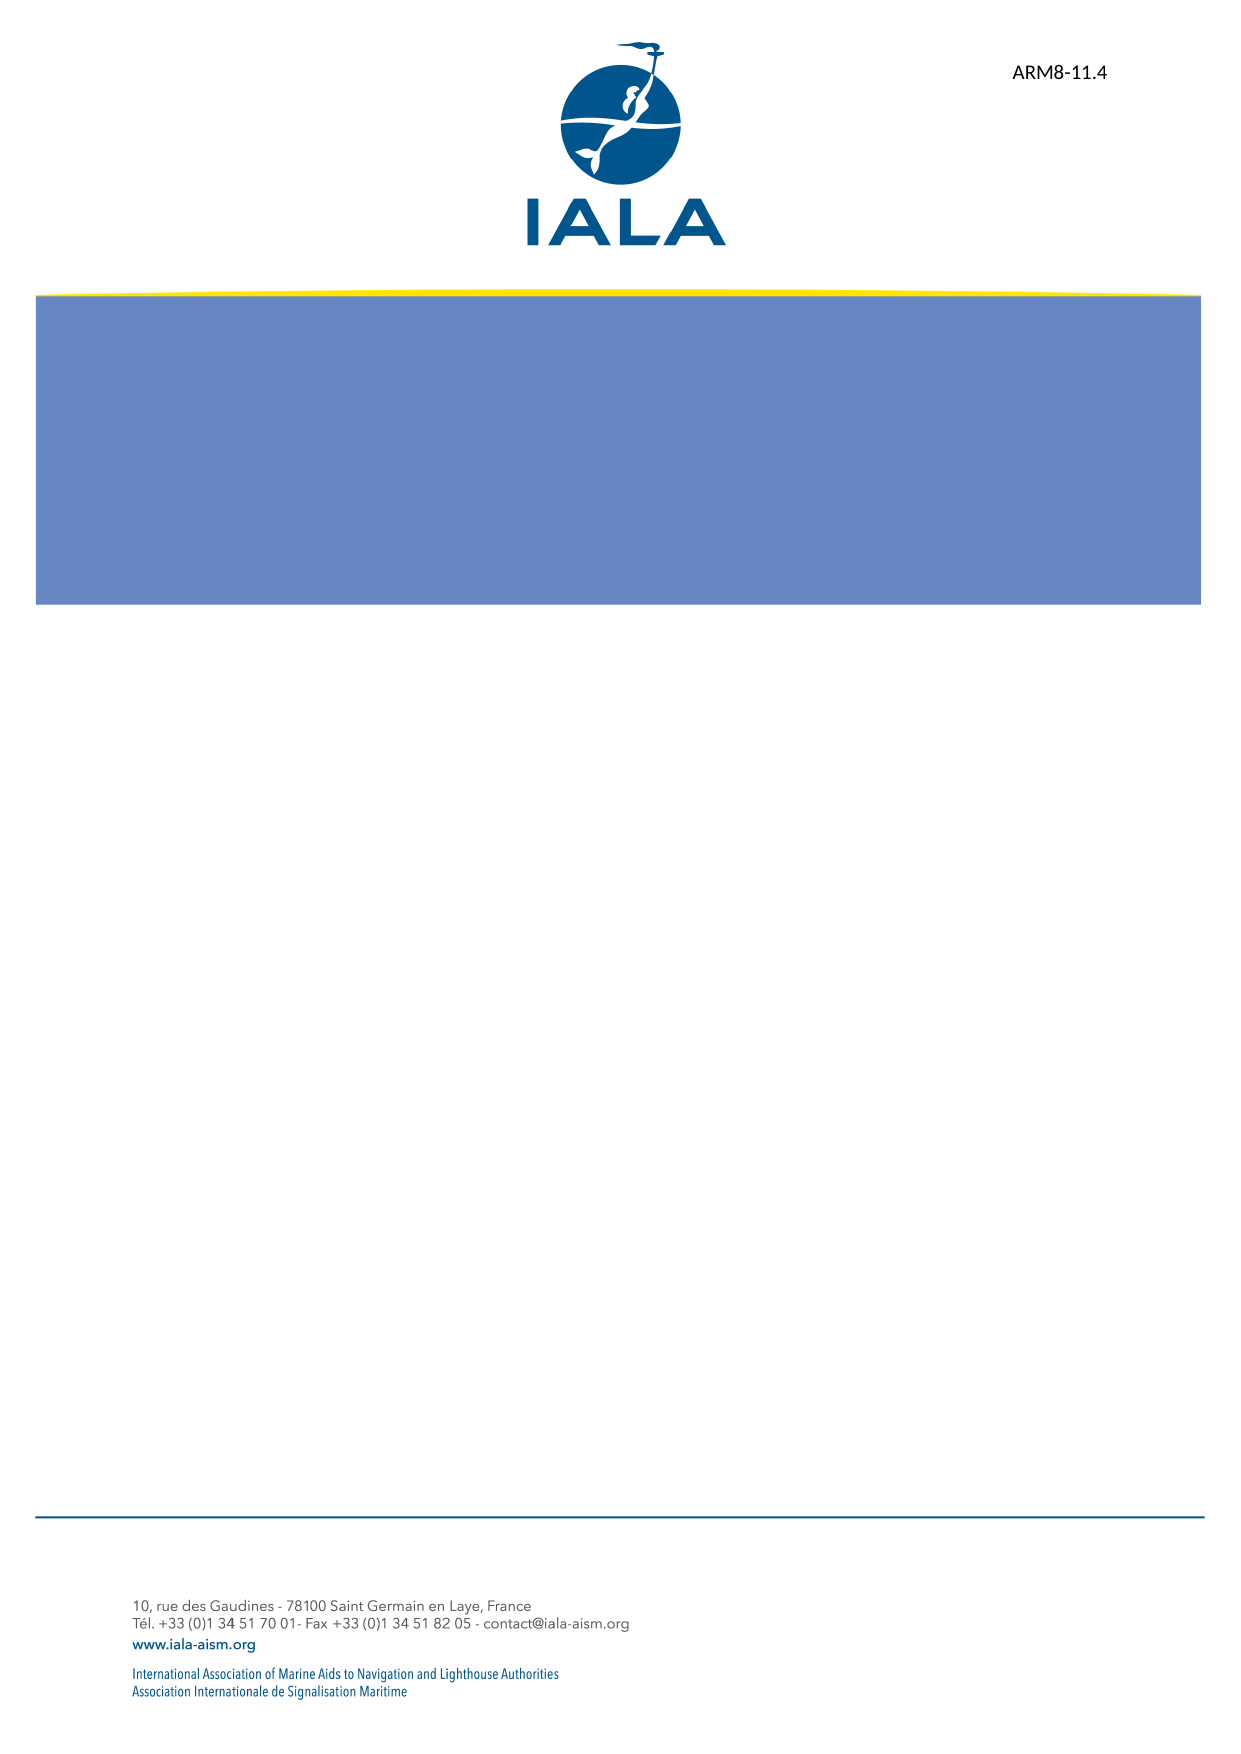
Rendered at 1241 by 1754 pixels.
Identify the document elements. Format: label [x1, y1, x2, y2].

picture [0, 31, 1240, 616]
picture [126, 1595, 660, 1714]
